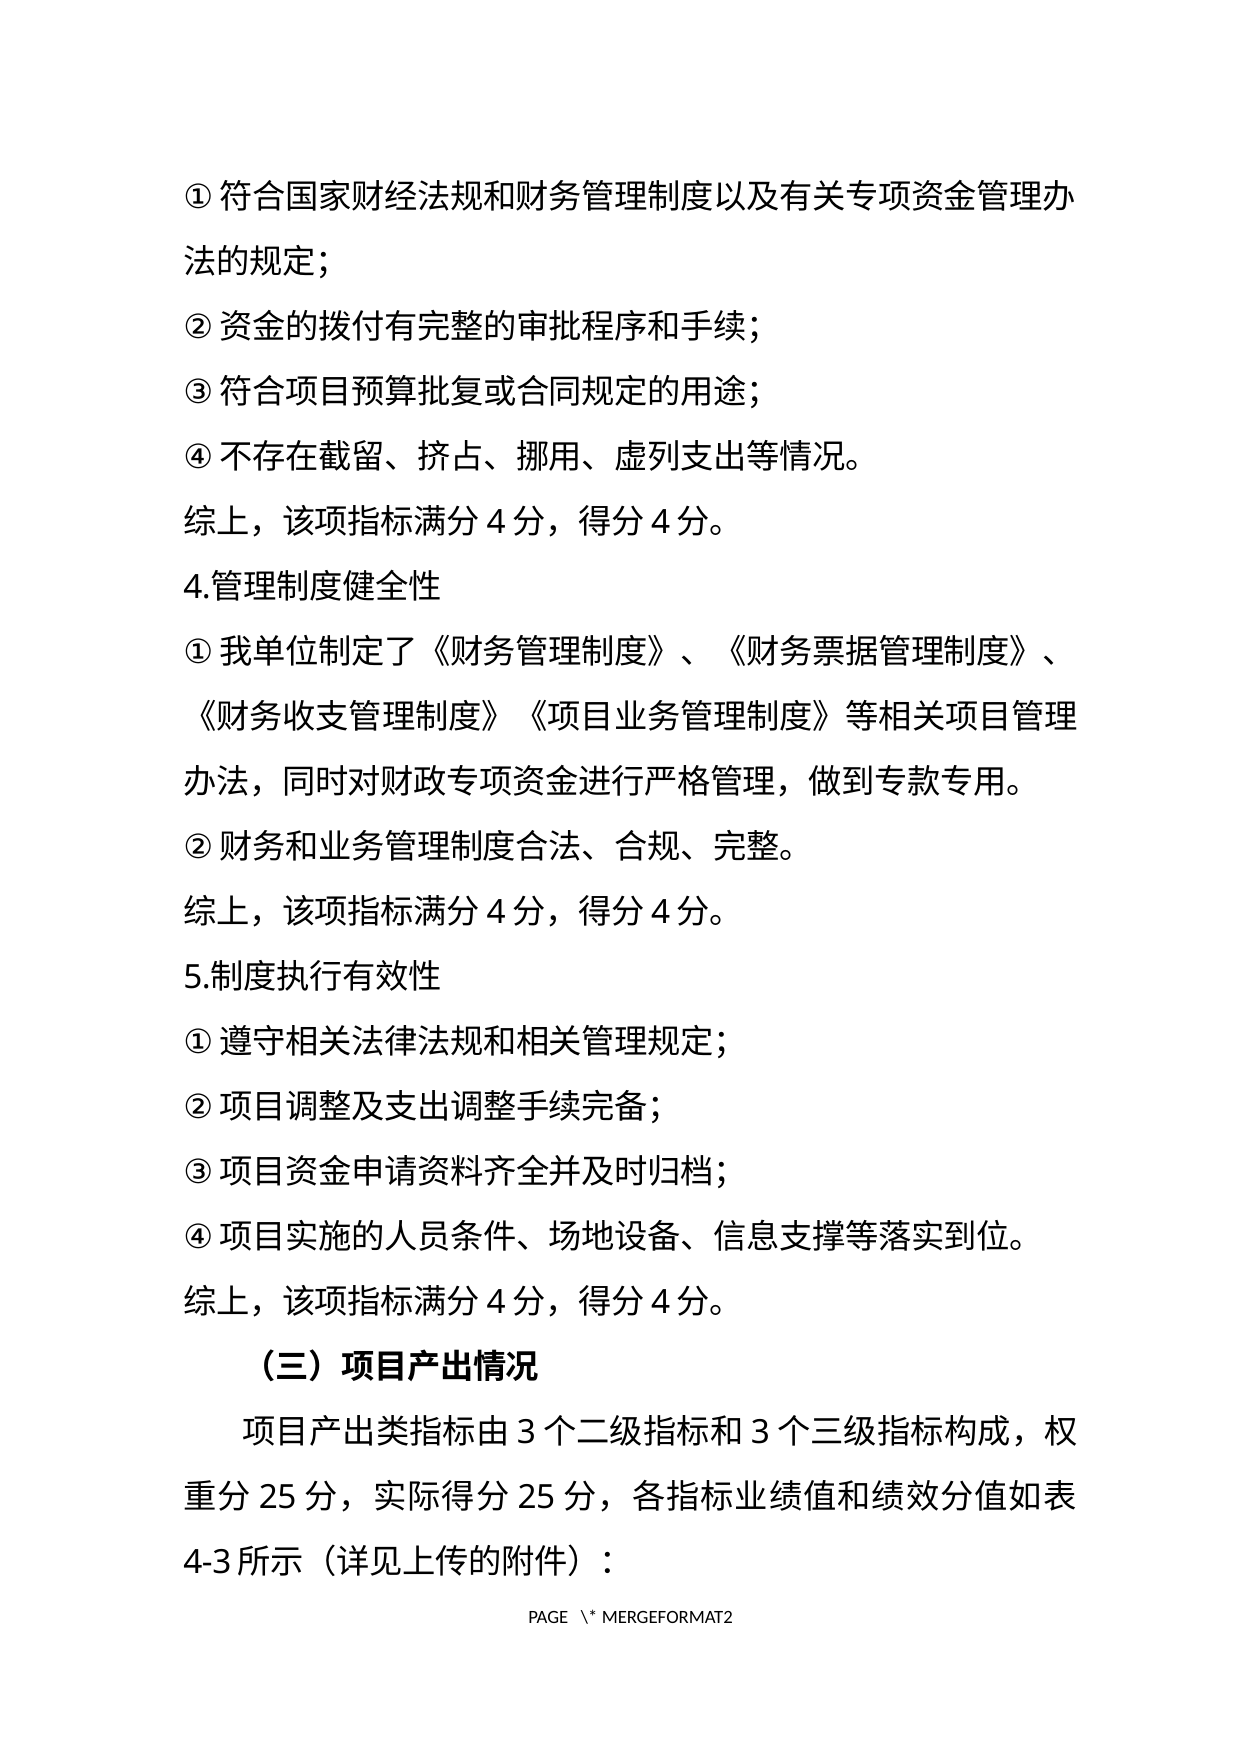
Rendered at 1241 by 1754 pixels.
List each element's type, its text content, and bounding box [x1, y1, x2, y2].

text （三）项目产出情况 [183, 1332, 1078, 1397]
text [183, 162, 1078, 1332]
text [183, 1397, 1078, 1592]
